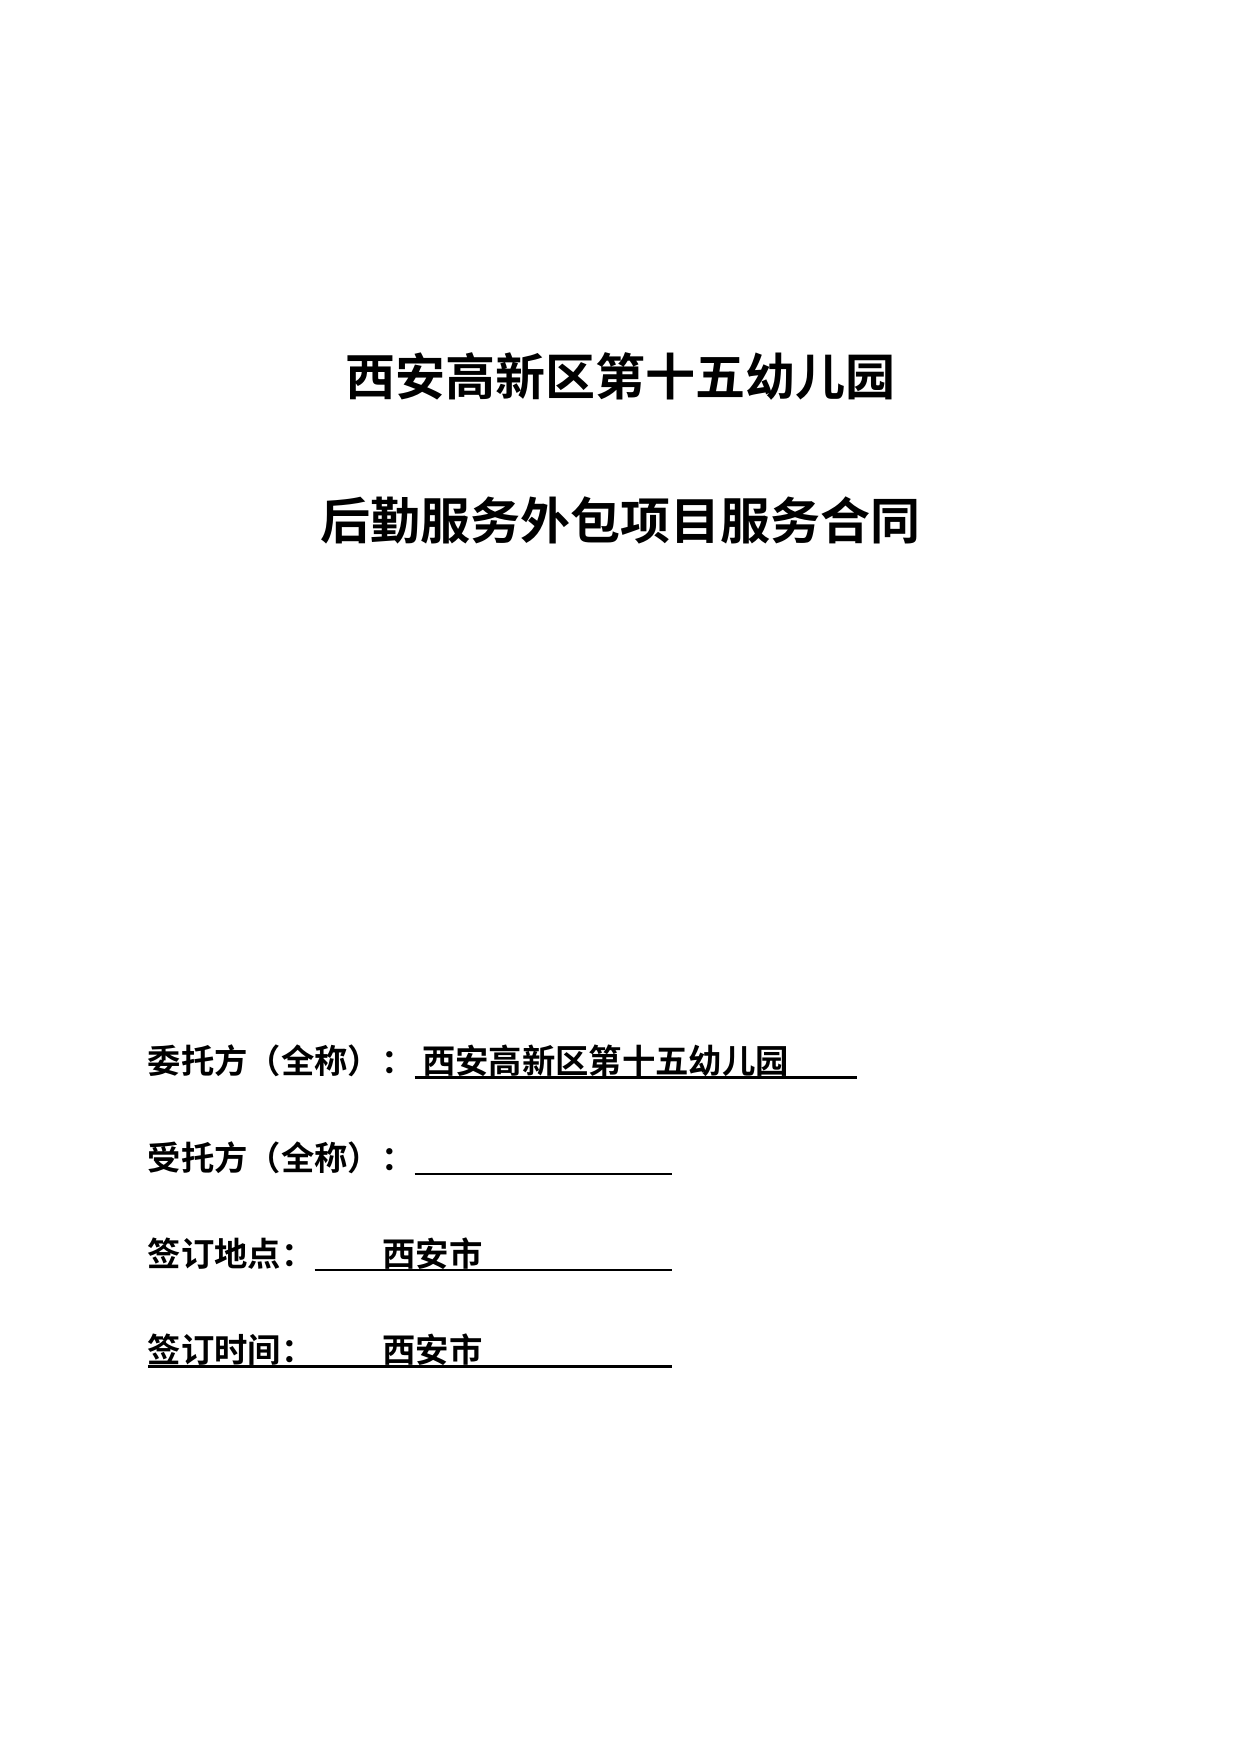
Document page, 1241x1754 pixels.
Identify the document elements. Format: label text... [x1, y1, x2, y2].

text 受托方（全称）： [148, 1131, 1093, 1179]
text 签订地点： 西安市 [148, 1228, 1093, 1276]
text 西安高新区第十五幼儿园 [148, 337, 1093, 409]
text 签订时间： 西安市 [148, 1324, 1093, 1372]
text 后勤服务外包项目服务合同 [148, 482, 1093, 554]
text 委托方（全称）： 西安高新区第十五幼儿园 [148, 1035, 1093, 1083]
